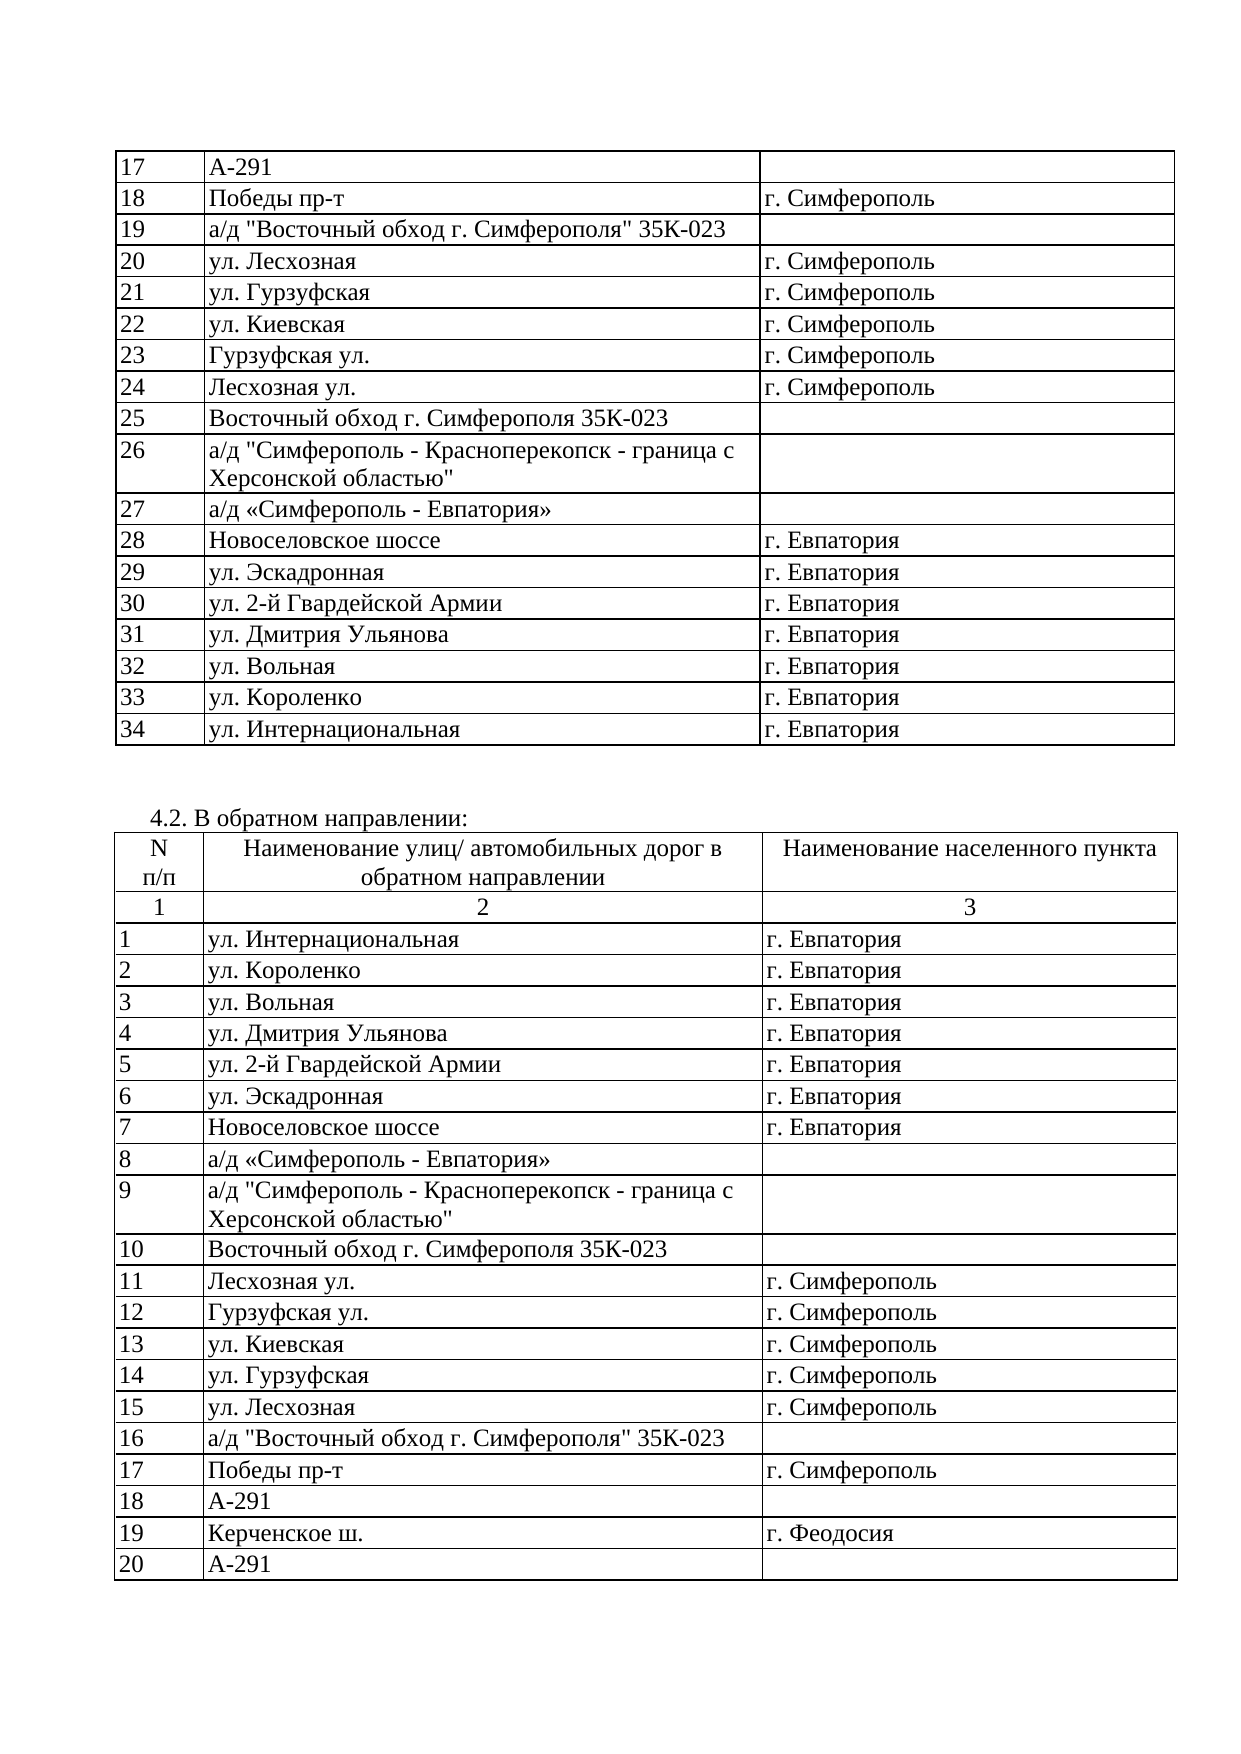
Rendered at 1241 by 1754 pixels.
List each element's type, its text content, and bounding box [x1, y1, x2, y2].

table_cell г. Евпатория [761, 651, 1174, 681]
table_cell 13 [115, 1328, 203, 1359]
table_cell [763, 1174, 1177, 1233]
table_cell г. Симферополь [761, 372, 1174, 402]
text 4.2. В обратном направлении: [150, 803, 1090, 832]
table_cell 18 [115, 1486, 203, 1516]
table_cell ул. 2-й Гвардейской Армии [205, 588, 759, 618]
table_cell г. Евпатория [763, 985, 1177, 1017]
table_cell ул. Эскадронная [204, 1081, 762, 1111]
table_cell ул. Лесхозная [205, 246, 759, 276]
table_cell г. Евпатория [761, 588, 1174, 618]
table_cell 27 [117, 494, 204, 524]
table_cell 2 [204, 892, 762, 922]
table_cell 14 [115, 1360, 203, 1390]
table_cell ул. Короленко [204, 955, 762, 985]
table_cell г. Феодосия [763, 1516, 1177, 1547]
table_cell 10 [115, 1234, 203, 1264]
table_header Наименование населенного пункта [763, 833, 1177, 891]
table_cell Новоселовское шоссе [205, 525, 759, 555]
table_cell 26 [117, 435, 204, 492]
table_cell 32 [117, 651, 204, 681]
table_cell г. Симферополь [761, 246, 1174, 276]
table_cell А-291 [205, 152, 759, 181]
table_cell А-291 [204, 1549, 762, 1579]
table_cell [761, 403, 1174, 433]
table_cell г. Симферополь [761, 340, 1174, 370]
table_cell 18 [117, 183, 204, 213]
table_cell г. Симферополь [763, 1359, 1177, 1390]
table_cell г. Симферополь [763, 1296, 1177, 1327]
table_cell 6 [115, 1081, 203, 1111]
table_cell [761, 494, 1174, 524]
table_cell а/д "Восточный обход г. Симферополя" 35К-023 [204, 1423, 762, 1453]
table_cell Лесхозная ул. [204, 1266, 762, 1296]
table_cell 8 [115, 1144, 203, 1174]
table_cell 7 [115, 1112, 203, 1142]
table_cell [763, 1233, 1177, 1264]
table_cell ул. Дмитрия Ульянова [204, 1018, 762, 1048]
table_cell 23 [117, 340, 204, 370]
table_cell ул. Эскадронная [205, 557, 759, 587]
table_cell Победы пр-т [205, 183, 759, 213]
table_cell 15 [115, 1391, 203, 1422]
table_cell 24 [117, 372, 204, 402]
table_cell г. Евпатория [763, 1048, 1177, 1079]
table_header N п/п [115, 833, 203, 891]
table_cell Победы пр-т [204, 1455, 762, 1484]
table_cell ул. Интернациональная [204, 924, 762, 954]
table_cell г. Евпатория [761, 620, 1174, 649]
table_cell ул. Дмитрия Ульянова [205, 620, 759, 649]
table_cell Гурзуфская ул. [204, 1297, 762, 1327]
table_cell 22 [117, 309, 204, 339]
table_cell а/д «Симферополь - Евпатория» [204, 1144, 762, 1174]
table_cell 9 [115, 1175, 203, 1233]
table_cell г. Евпатория [761, 714, 1174, 744]
table_cell 1 [115, 892, 203, 922]
table_cell ул. Киевская [205, 309, 759, 339]
table_cell 3 [115, 986, 203, 1017]
table_cell [761, 435, 1174, 492]
table_cell 11 [115, 1265, 203, 1296]
table_cell г. Симферополь [763, 1327, 1177, 1359]
table_cell 3 [763, 891, 1177, 922]
table_cell ул. Интернациональная [205, 714, 759, 744]
table_cell Восточный обход г. Симферополя 35К-023 [204, 1235, 762, 1264]
table_cell г. Симферополь [761, 277, 1174, 307]
table_cell А-291 [204, 1486, 762, 1516]
table_cell г. Евпатория [761, 683, 1174, 712]
table_cell а/д «Симферополь - Евпатория» [205, 494, 759, 524]
table_cell г. Симферополь [763, 1264, 1177, 1296]
table_cell г. Евпатория [763, 1080, 1177, 1111]
table_cell [763, 1485, 1177, 1516]
table_cell 21 [117, 277, 204, 307]
table_cell [761, 152, 1174, 181]
table_cell ул. Киевская [204, 1329, 762, 1359]
table_cell 4 [115, 1018, 203, 1048]
table_cell а/д "Восточный обход г. Симферополя" 35К-023 [205, 215, 759, 244]
table_cell 25 [117, 403, 204, 433]
table_cell Восточный обход г. Симферополя 35К-023 [205, 403, 759, 433]
table_cell ул. Вольная [204, 987, 762, 1017]
table_cell г. Евпатория [761, 525, 1174, 555]
table_cell ул. 2-й Гвардейской Армии [204, 1050, 762, 1079]
table_cell 17 [115, 1454, 203, 1484]
table_cell ул. Короленко [205, 683, 759, 712]
table_cell 16 [115, 1423, 203, 1453]
table_cell г. Симферополь [763, 1453, 1177, 1484]
table_cell [761, 215, 1174, 244]
table_cell 34 [117, 714, 204, 744]
table_cell г. Симферополь [763, 1390, 1177, 1422]
table_cell 2 [115, 955, 203, 985]
table_cell 29 [117, 557, 204, 587]
table_cell 19 [115, 1517, 203, 1547]
table_cell 12 [115, 1297, 203, 1327]
table_cell г. Евпатория [761, 557, 1174, 587]
table_cell ул. Гурзуфская [205, 277, 759, 307]
table_cell Гурзуфская ул. [205, 340, 759, 370]
table_cell Новоселовское шоссе [204, 1113, 762, 1142]
table_cell г. Симферополь [761, 183, 1174, 213]
table_cell г. Евпатория [763, 1017, 1177, 1048]
table_cell 33 [117, 683, 204, 712]
table_cell г. Евпатория [763, 1111, 1177, 1142]
table_cell 28 [117, 525, 204, 555]
table_cell [763, 1422, 1177, 1453]
table_cell а/д "Симферополь - Красноперекопск - граница с Херсонской областью" [204, 1176, 762, 1233]
table_cell 19 [117, 215, 204, 244]
table_cell 1 [115, 923, 203, 954]
table_cell [763, 1548, 1177, 1579]
table_header Наименование улиц/ автомобильных дорог в обратном направлении [204, 833, 762, 891]
table_cell Лесхозная ул. [205, 372, 759, 402]
table_cell ул. Гурзуфская [204, 1360, 762, 1390]
table_cell а/д "Симферополь - Красноперекопск - граница с Херсонской областью" [205, 435, 759, 492]
table_cell г. Евпатория [763, 954, 1177, 985]
table_cell ул. Лесхозная [204, 1392, 762, 1422]
table_cell 5 [115, 1049, 203, 1079]
table_cell 17 [117, 152, 204, 181]
table_cell [763, 1143, 1177, 1174]
table_cell 30 [117, 588, 204, 618]
table_cell 20 [117, 246, 204, 276]
table_cell г. Симферополь [761, 309, 1174, 339]
table_cell ул. Вольная [205, 651, 759, 681]
table_cell 31 [117, 620, 204, 649]
table_cell Керченское ш. [204, 1518, 762, 1547]
table_cell 20 [115, 1549, 203, 1579]
table_cell г. Евпатория [763, 922, 1177, 954]
